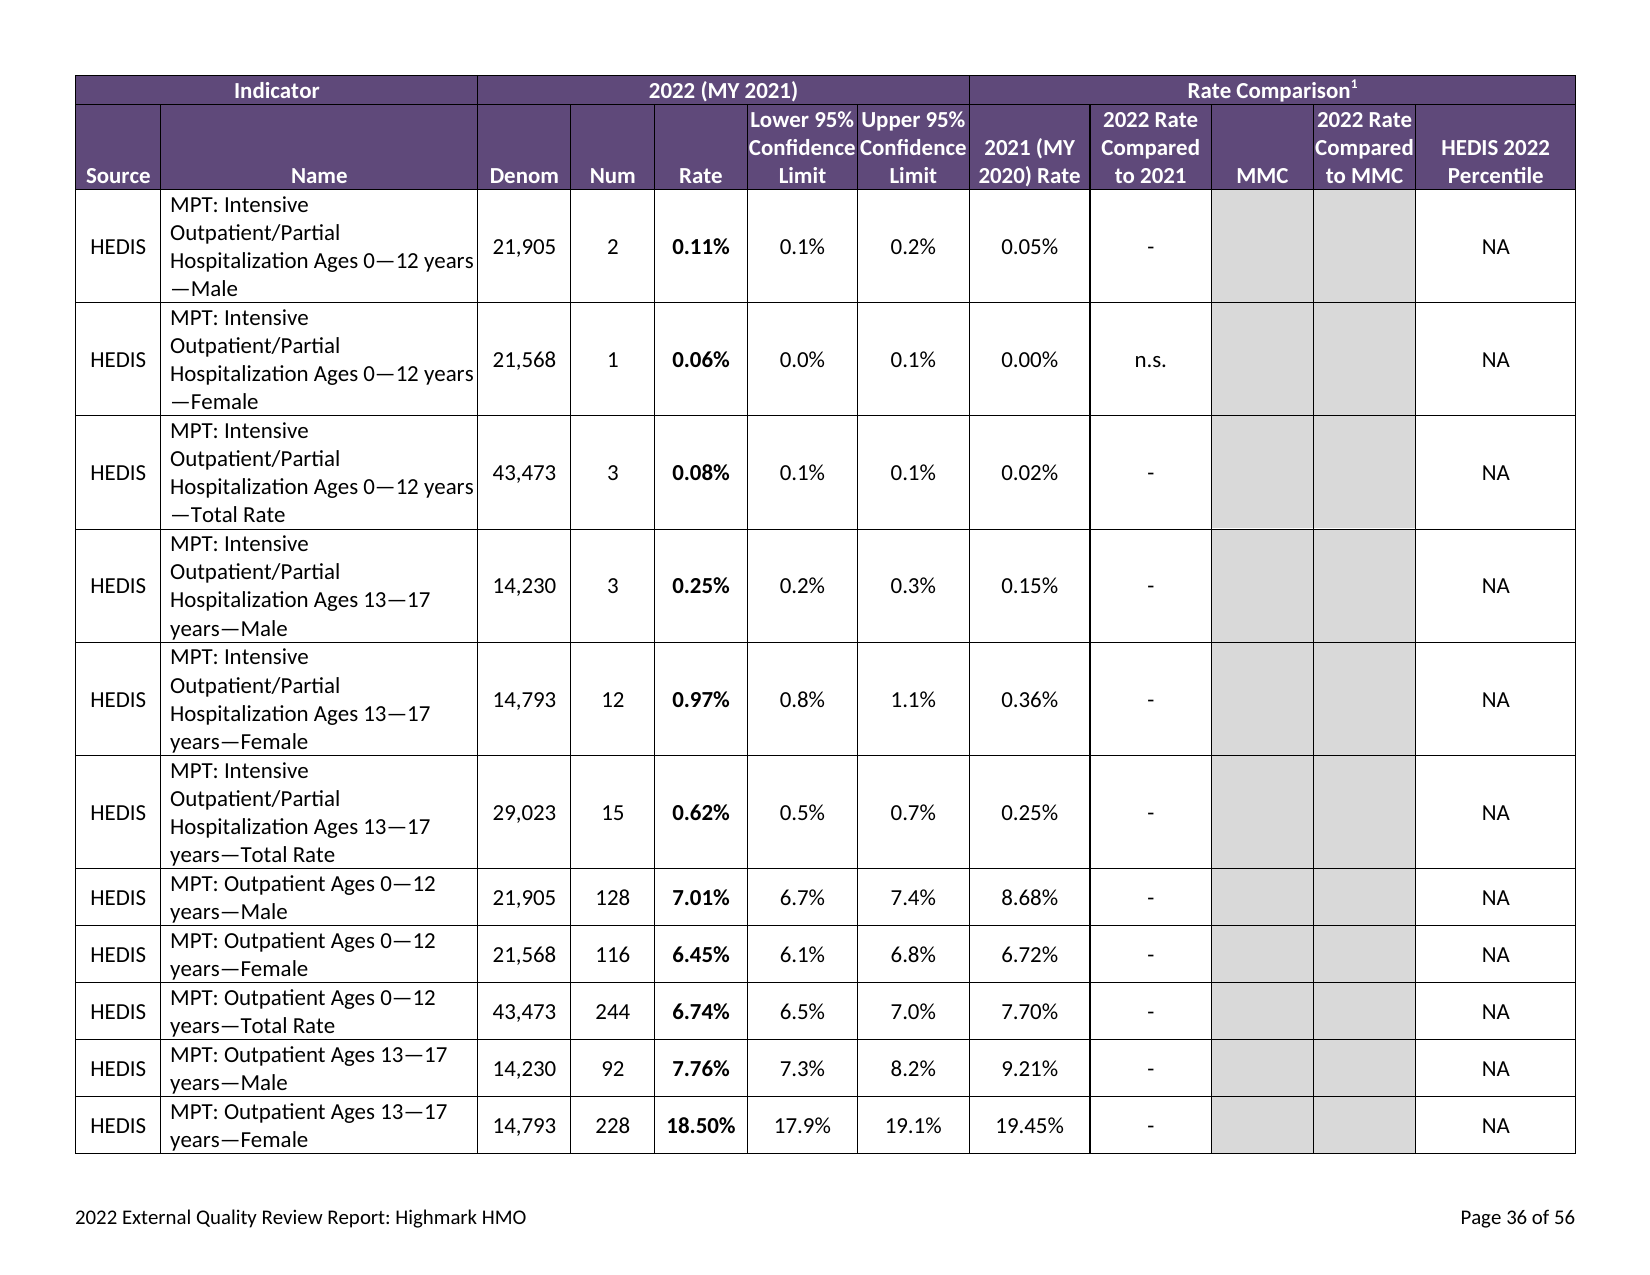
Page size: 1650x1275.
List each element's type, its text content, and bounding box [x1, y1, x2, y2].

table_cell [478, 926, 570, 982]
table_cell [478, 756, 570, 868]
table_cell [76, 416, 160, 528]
table_cell Denom [478, 105, 570, 189]
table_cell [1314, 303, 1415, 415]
table_cell Source [76, 105, 160, 189]
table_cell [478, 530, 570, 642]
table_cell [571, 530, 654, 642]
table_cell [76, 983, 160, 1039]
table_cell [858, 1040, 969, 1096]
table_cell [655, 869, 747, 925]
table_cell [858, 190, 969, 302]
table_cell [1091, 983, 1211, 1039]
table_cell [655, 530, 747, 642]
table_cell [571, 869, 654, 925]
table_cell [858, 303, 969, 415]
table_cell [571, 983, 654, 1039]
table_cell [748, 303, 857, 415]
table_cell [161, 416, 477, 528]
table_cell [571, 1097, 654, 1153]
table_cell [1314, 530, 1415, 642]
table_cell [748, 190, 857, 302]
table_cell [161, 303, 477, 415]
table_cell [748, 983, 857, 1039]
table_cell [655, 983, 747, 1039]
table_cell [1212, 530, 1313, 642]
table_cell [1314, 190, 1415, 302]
table_cell 2021 (MY 2020) Rate [970, 105, 1089, 189]
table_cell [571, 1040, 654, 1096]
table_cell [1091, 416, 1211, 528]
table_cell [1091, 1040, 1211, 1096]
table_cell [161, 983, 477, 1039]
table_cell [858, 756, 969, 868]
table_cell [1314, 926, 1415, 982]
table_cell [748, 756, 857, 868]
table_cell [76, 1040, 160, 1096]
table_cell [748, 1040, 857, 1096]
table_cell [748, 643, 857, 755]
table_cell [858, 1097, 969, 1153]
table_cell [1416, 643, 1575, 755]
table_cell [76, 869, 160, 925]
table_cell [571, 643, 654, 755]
table_cell HEDIS 2022 Percentile [1416, 105, 1575, 189]
table_cell 2022 Rate Compared to 2021 [1091, 105, 1211, 189]
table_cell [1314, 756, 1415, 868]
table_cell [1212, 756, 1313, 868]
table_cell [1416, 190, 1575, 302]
table_cell Lower 95% Confidence Limit [748, 105, 857, 189]
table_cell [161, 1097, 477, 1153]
table_cell Num [571, 105, 654, 189]
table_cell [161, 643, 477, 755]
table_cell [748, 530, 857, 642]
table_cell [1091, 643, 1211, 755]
table_cell 2022 Rate Compared to MMC [1314, 105, 1415, 189]
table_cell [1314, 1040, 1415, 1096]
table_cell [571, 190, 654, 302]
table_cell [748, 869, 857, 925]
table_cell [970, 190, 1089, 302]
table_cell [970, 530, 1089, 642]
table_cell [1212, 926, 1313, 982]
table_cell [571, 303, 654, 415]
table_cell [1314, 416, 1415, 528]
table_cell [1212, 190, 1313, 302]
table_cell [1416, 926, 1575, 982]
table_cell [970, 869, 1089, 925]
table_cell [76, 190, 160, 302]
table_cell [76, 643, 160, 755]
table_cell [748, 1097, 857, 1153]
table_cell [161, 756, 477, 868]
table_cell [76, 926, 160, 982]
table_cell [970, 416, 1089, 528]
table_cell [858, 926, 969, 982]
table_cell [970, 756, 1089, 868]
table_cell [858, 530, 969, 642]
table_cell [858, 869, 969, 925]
table_header Rate Comparison1 [970, 76, 1575, 104]
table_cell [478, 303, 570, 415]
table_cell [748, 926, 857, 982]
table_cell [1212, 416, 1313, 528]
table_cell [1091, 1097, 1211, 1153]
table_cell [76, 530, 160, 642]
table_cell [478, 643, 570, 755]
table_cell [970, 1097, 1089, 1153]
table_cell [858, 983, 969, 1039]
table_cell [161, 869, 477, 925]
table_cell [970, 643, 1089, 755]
table_header Indicator [76, 76, 477, 104]
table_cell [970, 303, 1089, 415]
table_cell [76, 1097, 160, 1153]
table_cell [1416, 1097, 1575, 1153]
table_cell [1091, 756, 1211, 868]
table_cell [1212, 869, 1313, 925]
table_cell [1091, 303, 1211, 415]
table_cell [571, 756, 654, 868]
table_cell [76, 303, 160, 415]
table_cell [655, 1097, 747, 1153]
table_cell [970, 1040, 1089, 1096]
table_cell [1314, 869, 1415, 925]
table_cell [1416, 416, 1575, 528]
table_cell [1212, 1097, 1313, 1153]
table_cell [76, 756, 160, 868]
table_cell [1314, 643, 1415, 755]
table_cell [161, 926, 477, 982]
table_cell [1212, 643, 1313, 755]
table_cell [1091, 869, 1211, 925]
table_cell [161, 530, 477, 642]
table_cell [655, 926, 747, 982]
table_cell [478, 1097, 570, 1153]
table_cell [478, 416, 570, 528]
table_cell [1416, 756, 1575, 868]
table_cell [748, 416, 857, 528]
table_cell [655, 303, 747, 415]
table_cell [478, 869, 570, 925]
table_cell Rate [655, 105, 747, 189]
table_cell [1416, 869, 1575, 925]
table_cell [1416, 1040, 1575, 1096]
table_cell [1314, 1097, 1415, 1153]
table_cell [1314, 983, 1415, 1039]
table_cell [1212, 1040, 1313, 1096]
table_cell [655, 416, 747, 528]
table_cell Upper 95% Confidence Limit [858, 105, 969, 189]
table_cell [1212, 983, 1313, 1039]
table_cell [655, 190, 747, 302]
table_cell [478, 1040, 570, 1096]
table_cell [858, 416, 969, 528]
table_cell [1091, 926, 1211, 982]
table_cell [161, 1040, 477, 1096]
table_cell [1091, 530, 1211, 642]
table_cell Name [161, 105, 477, 189]
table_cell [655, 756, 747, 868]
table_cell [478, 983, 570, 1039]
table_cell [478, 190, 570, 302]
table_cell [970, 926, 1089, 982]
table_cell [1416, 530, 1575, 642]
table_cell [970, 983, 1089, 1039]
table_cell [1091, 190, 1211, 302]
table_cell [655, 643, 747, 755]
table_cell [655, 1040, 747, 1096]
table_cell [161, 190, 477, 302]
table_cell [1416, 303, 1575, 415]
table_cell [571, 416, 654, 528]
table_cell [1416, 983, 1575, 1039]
table_cell MMC [1212, 105, 1313, 189]
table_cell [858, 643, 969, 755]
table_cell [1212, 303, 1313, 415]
table_header 2022 (MY 2021) [478, 76, 969, 104]
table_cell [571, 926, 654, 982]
